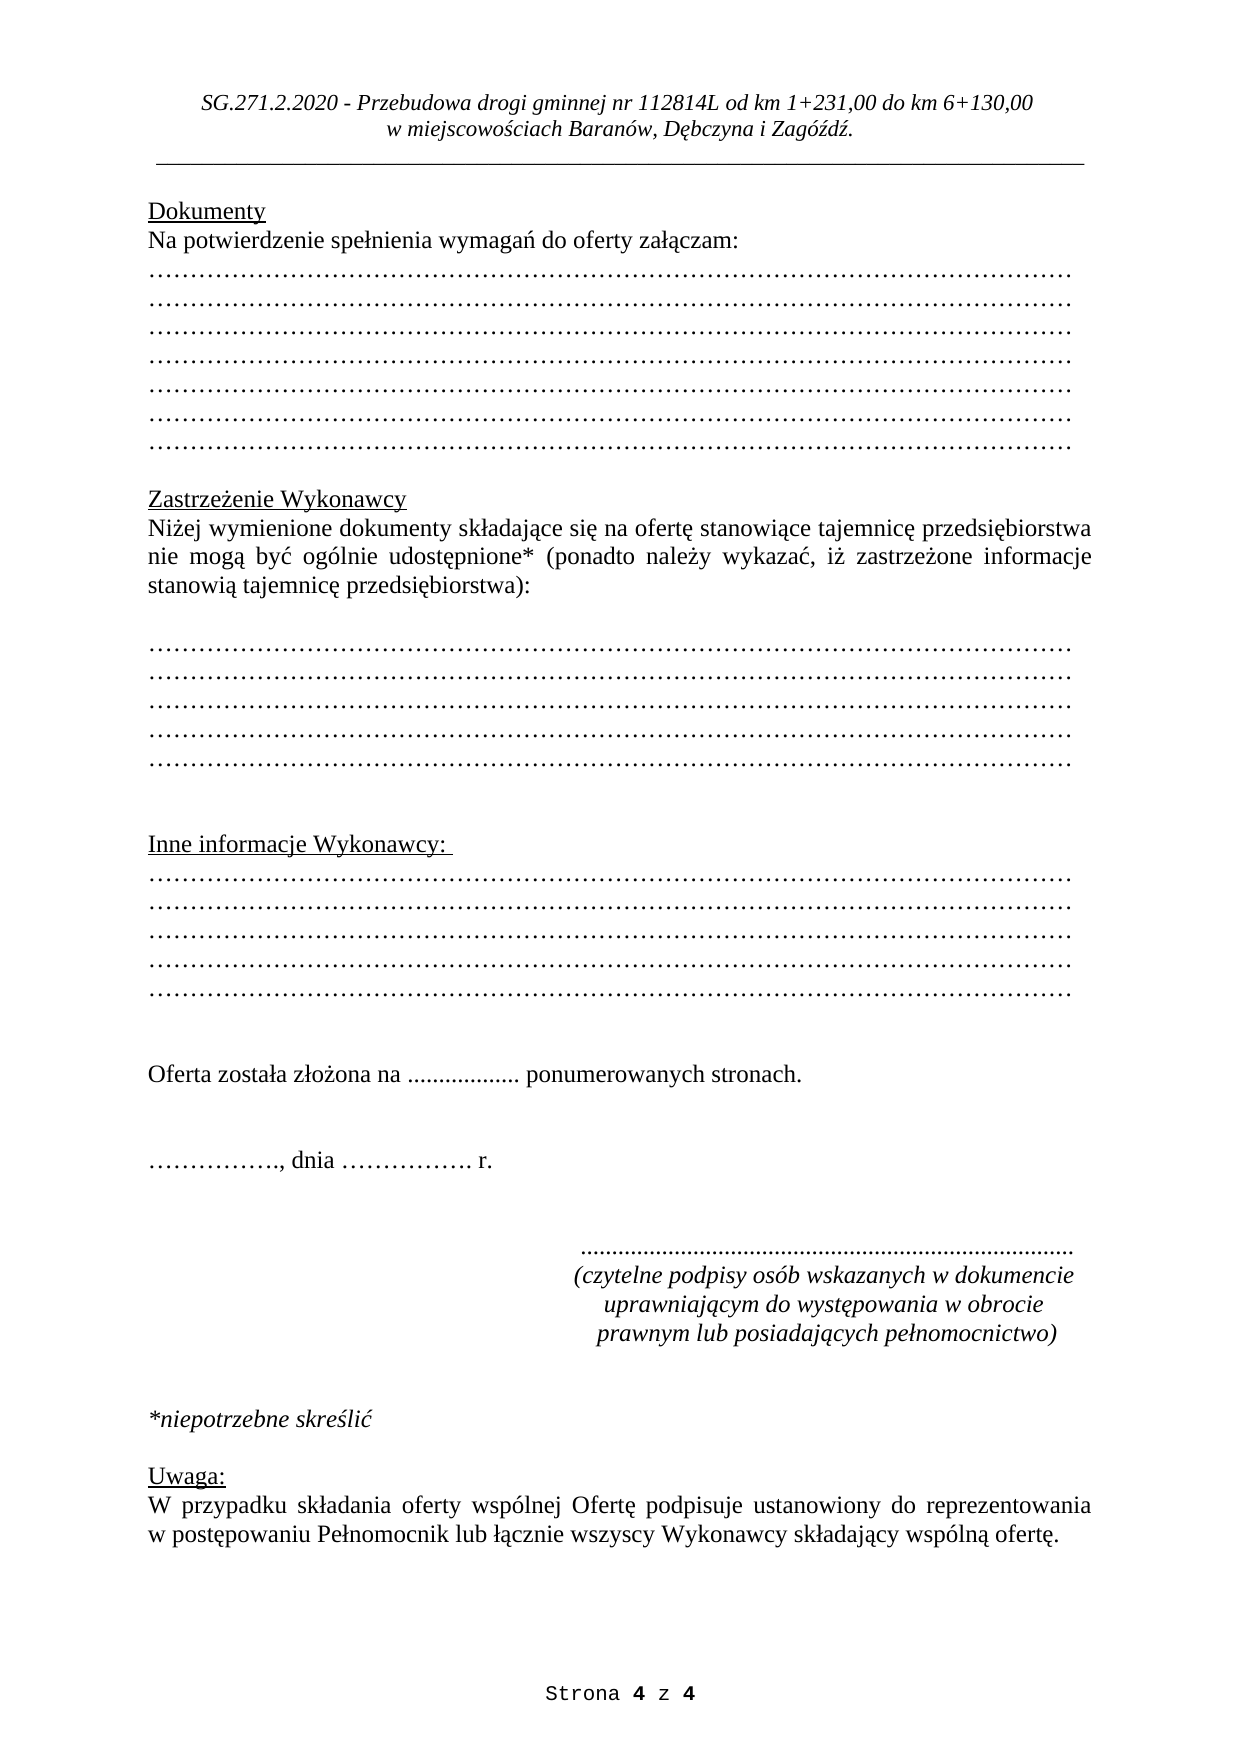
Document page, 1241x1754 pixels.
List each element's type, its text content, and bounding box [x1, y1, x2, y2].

text (czytelne podpisy osób wskazanych w dokumencie [148, 1260, 1092, 1289]
text ………………………………………………………………………………………………… [148, 915, 1092, 944]
text ………………………………………………………………………………………………… [148, 685, 1092, 714]
text ………………………………………………………………………………………………… [148, 628, 1092, 656]
text W przypadku składania oferty wspólnej Ofertę podpisuje ustanowiony do reprezentowania w postępowaniu Pełnomocnik lub łącznie wszyscy Wykonawcy składający wspólną ofertę. [148, 1490, 1092, 1548]
text Inne informacje Wykonawcy: [148, 829, 1092, 858]
text ………………………………………………………………………………………………… [148, 369, 1092, 398]
text ………………………………………………………………………………………………… [148, 858, 1092, 886]
text ………………………………………………………………………………………………… [148, 886, 1092, 915]
text uprawniającym do występowania w obrocie [148, 1289, 1092, 1318]
text ………………………………………………………………………………………………… [148, 398, 1092, 426]
text ………………………………………………………………………………………………… [148, 944, 1092, 973]
text ………………………………………………………………………………………………… [148, 283, 1092, 311]
text Na potwierdzenie spełnienia wymagań do oferty załączam: [148, 225, 1092, 254]
text ……………., dnia ……………. r. [148, 1145, 1092, 1174]
text ………………………………………………………………………………………………… [148, 656, 1092, 685]
text Zastrzeżenie Wykonawcy [148, 484, 1092, 513]
text ………………………………………………………………………………………………… [148, 254, 1092, 283]
text ………………………………………………………………………………………………… [148, 426, 1092, 455]
text Uwaga: [148, 1461, 1092, 1490]
text Niżej wymienione dokumenty składające się na ofertę stanowiące tajemnicę przedsiębiorstwa nie mogą być ogólnie udostępnione* (ponadto należy wykazać, iż zastrzeżone informacje stanowią tajemnicę przedsiębiorstwa): [148, 513, 1092, 599]
text ………………………………………………………………………………………………… [148, 973, 1092, 1001]
text ………………………………………………………………………………………………… [148, 311, 1092, 340]
text *niepotrzebne skreślić [148, 1404, 1092, 1433]
text prawnym lub posiadających pełnomocnictwo) [148, 1318, 1092, 1346]
text Dokumenty [148, 196, 1092, 225]
text ………………………………………………………………………………………………… [148, 340, 1092, 369]
text ............................................................................... [148, 1231, 1092, 1260]
text Oferta została złożona na .................. ponumerowanych stronach. [148, 1059, 1092, 1088]
text ………………………………………………………………………………………………… [148, 743, 1092, 771]
text ………………………………………………………………………………………………… [148, 714, 1092, 743]
